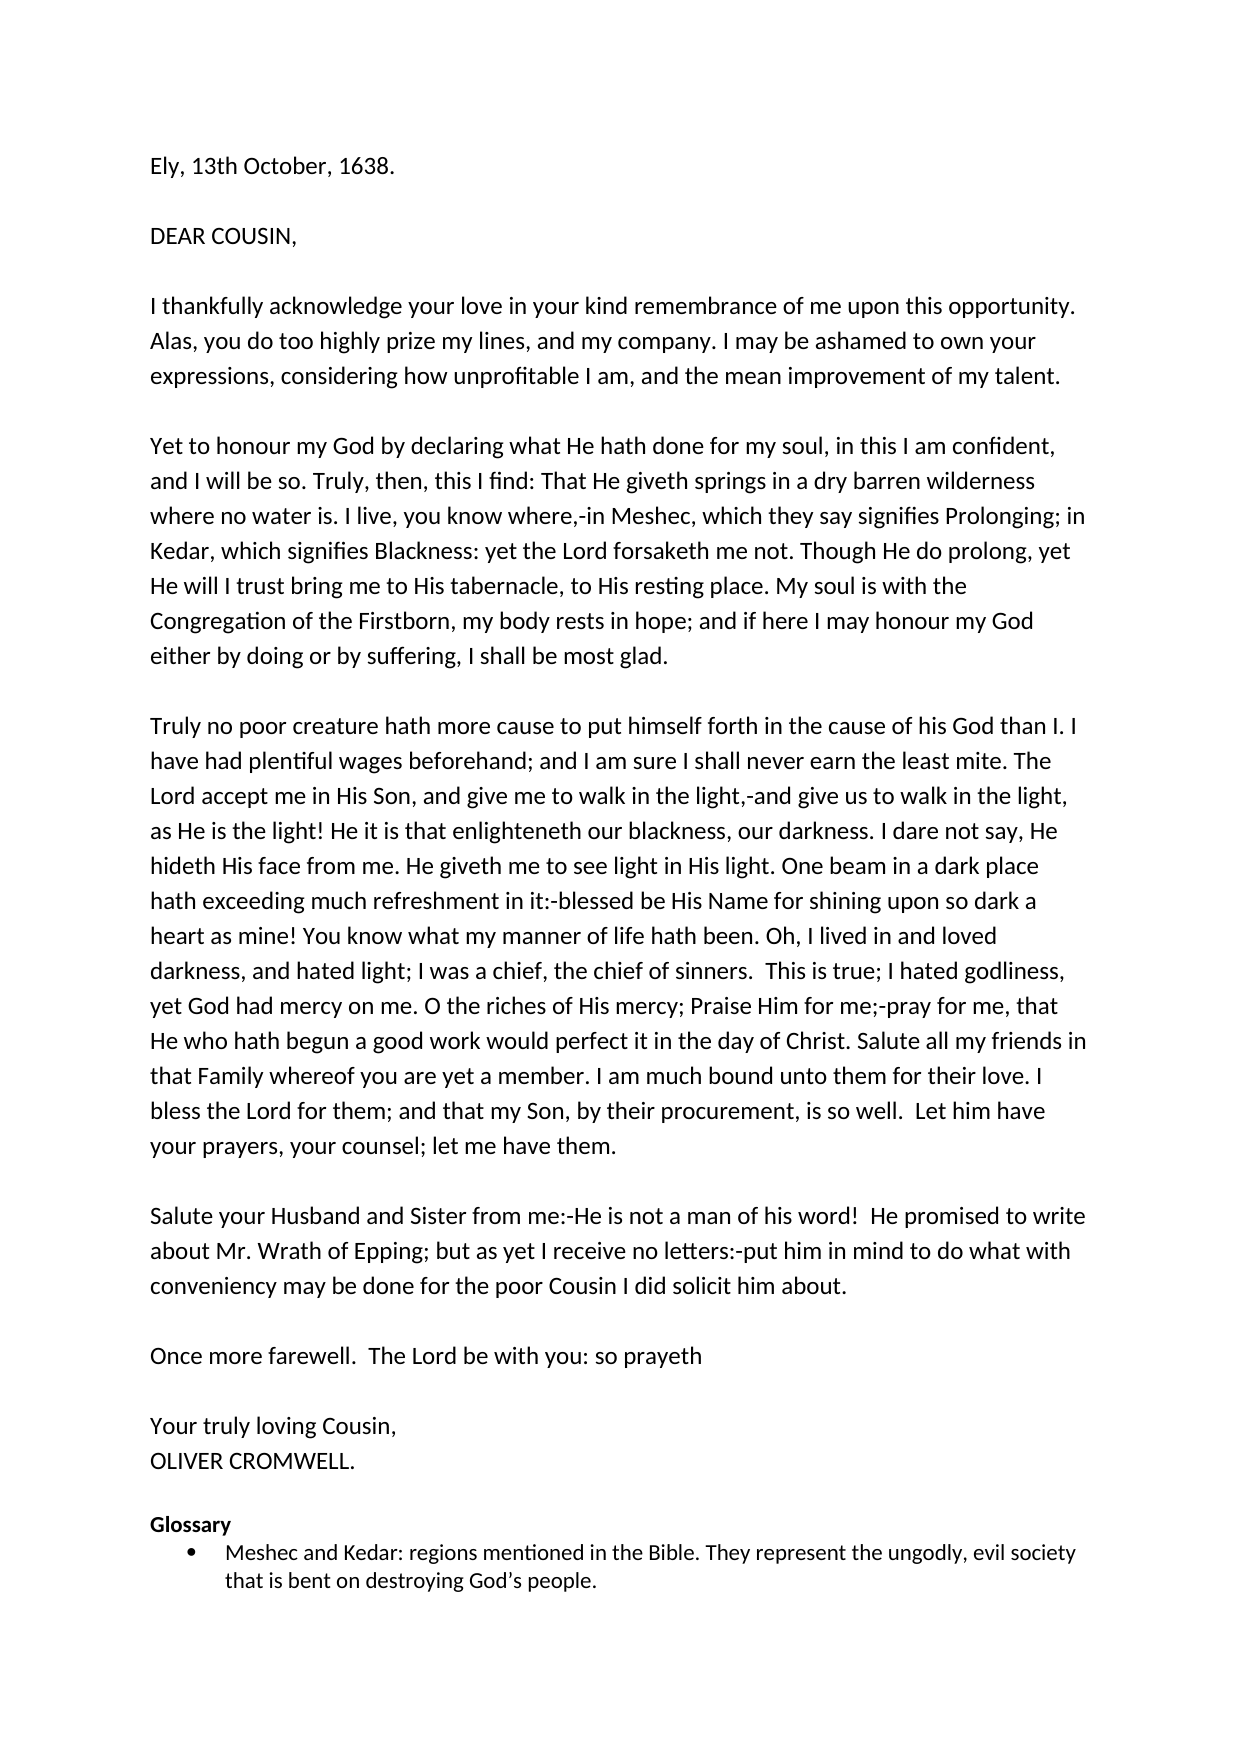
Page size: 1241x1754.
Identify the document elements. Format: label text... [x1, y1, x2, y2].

text I thankfully acknowledge your love in your kind remembrance of me upon this opportunity. Alas, you do too highly prize my lines, and my company. I may be ashamed to own your expressions, considering how unprofitable I am, and the mean improvement of my talent. [150, 290, 1090, 391]
text Glossary [150, 1511, 1090, 1538]
text Salute your Husband and Sister from me:-He is not a man of his word! He promised to write about Mr. Wrath of Epping; but as yet I receive no letters:-put him in mind to do what with conveniency may be done for the poor Cousin I did solicit him about. [150, 1200, 1090, 1301]
text Ely, 13th October, 1638. [150, 150, 1090, 181]
text OLIVER CROMWELL. [150, 1445, 1090, 1476]
text DEAR COUSIN, [150, 220, 1090, 251]
text Yet to honour my God by declaring what He hath done for my soul, in this I am confident, and I will be so. Truly, then, this I find: That He giveth springs in a dry barren wilderness where no water is. I live, you know where,-in Meshec, which they say signifies Prolonging; in Kedar, which signifies Blackness: yet the Lord forsaketh me not. Though He do prolong, yet He will I trust bring me to His tabernacle, to His resting place. My soul is with the Congregation of the Firstborn, my body rests in hope; and if here I may honour my God either by doing or by suffering, I shall be most glad. [150, 430, 1090, 671]
list Meshec and Kedar: regions mentioned in the Bible. They represent the ungodly, evil society that is bent on destroying God’s people. [187, 1538, 1090, 1594]
text Your truly loving Cousin, [150, 1410, 1090, 1441]
text Once more farewell. The Lord be with you: so prayeth [150, 1340, 1090, 1371]
text Truly no poor creature hath more cause to put himself forth in the cause of his God than I. I have had plentiful wages beforehand; and I am sure I shall never earn the least mite. The Lord accept me in His Son, and give me to walk in the light,-and give us to walk in the light, as He is the light! He it is that enlighteneth our blackness, our darkness. I dare not say, He hideth His face from me. He giveth me to see light in His light. One beam in a dark place hath exceeding much refreshment in it:-blessed be His Name for shining upon so dark a heart as mine! You know what my manner of life hath been. Oh, I lived in and loved darkness, and hated light; I was a chief, the chief of sinners. This is true; I hated godliness, yet God had mercy on me. O the riches of His mercy; Praise Him for me;-pray for me, that He who hath begun a good work would perfect it in the day of Christ. Salute all my friends in that Family whereof you are yet a member. I am much bound unto them for their love. I bless the Lord for them; and that my Son, by their procurement, is so well. Let him have your prayers, your counsel; let me have them. [150, 710, 1090, 1161]
